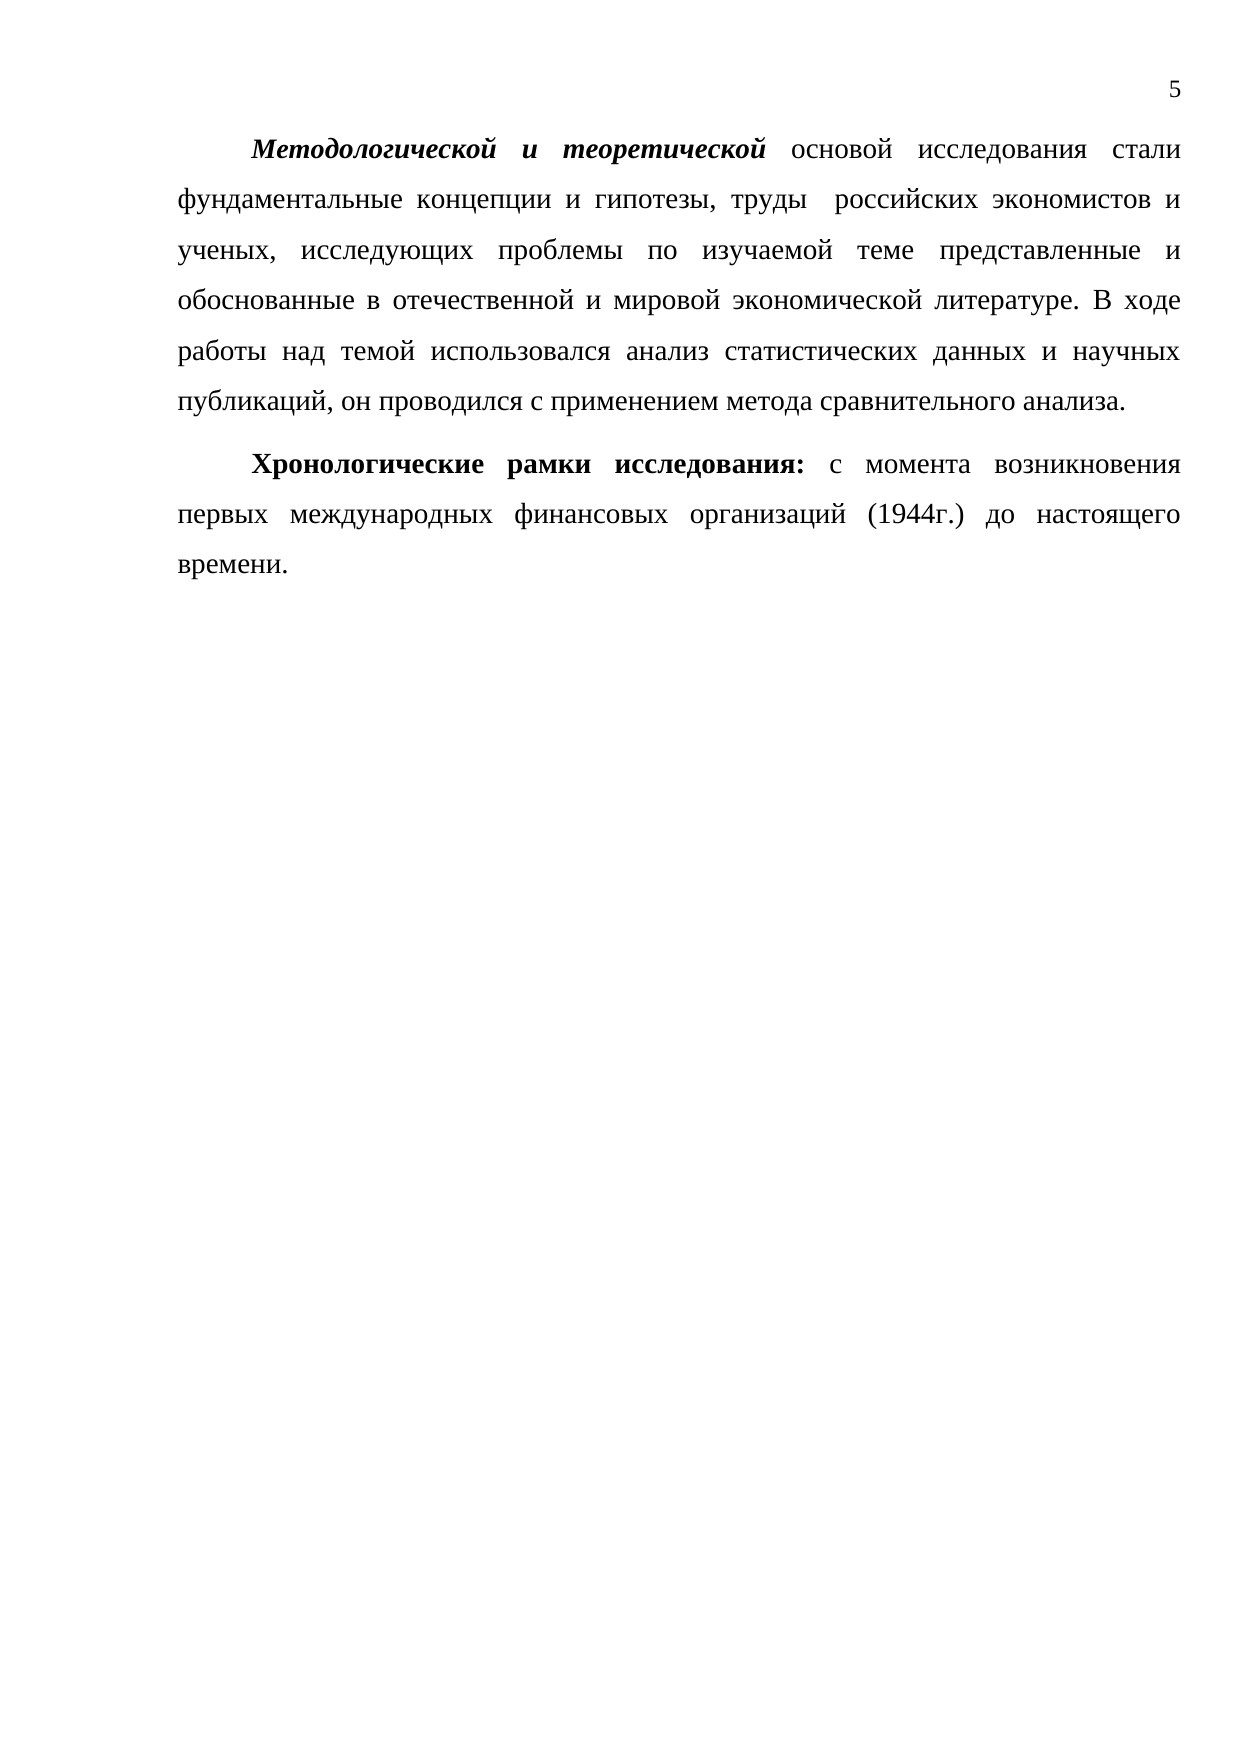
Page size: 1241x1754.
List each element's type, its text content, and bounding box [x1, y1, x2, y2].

text Хронологические рамки исследования: с момента возникновения первых международных финансовых организаций (1944г.) до настоящего времени. [177, 446, 1181, 580]
text Методологической и теоретической основой исследования стали фундаментальные концепции и гипотезы, труды российских экономистов и ученых, исследующих проблемы по изучаемой теме представленные и обоснованные в отечественной и мировой экономической литературе. В ходе работы над темой использовался анализ статистических данных и научных публикаций, он проводился с применением метода сравнительного анализа. [177, 131, 1181, 416]
